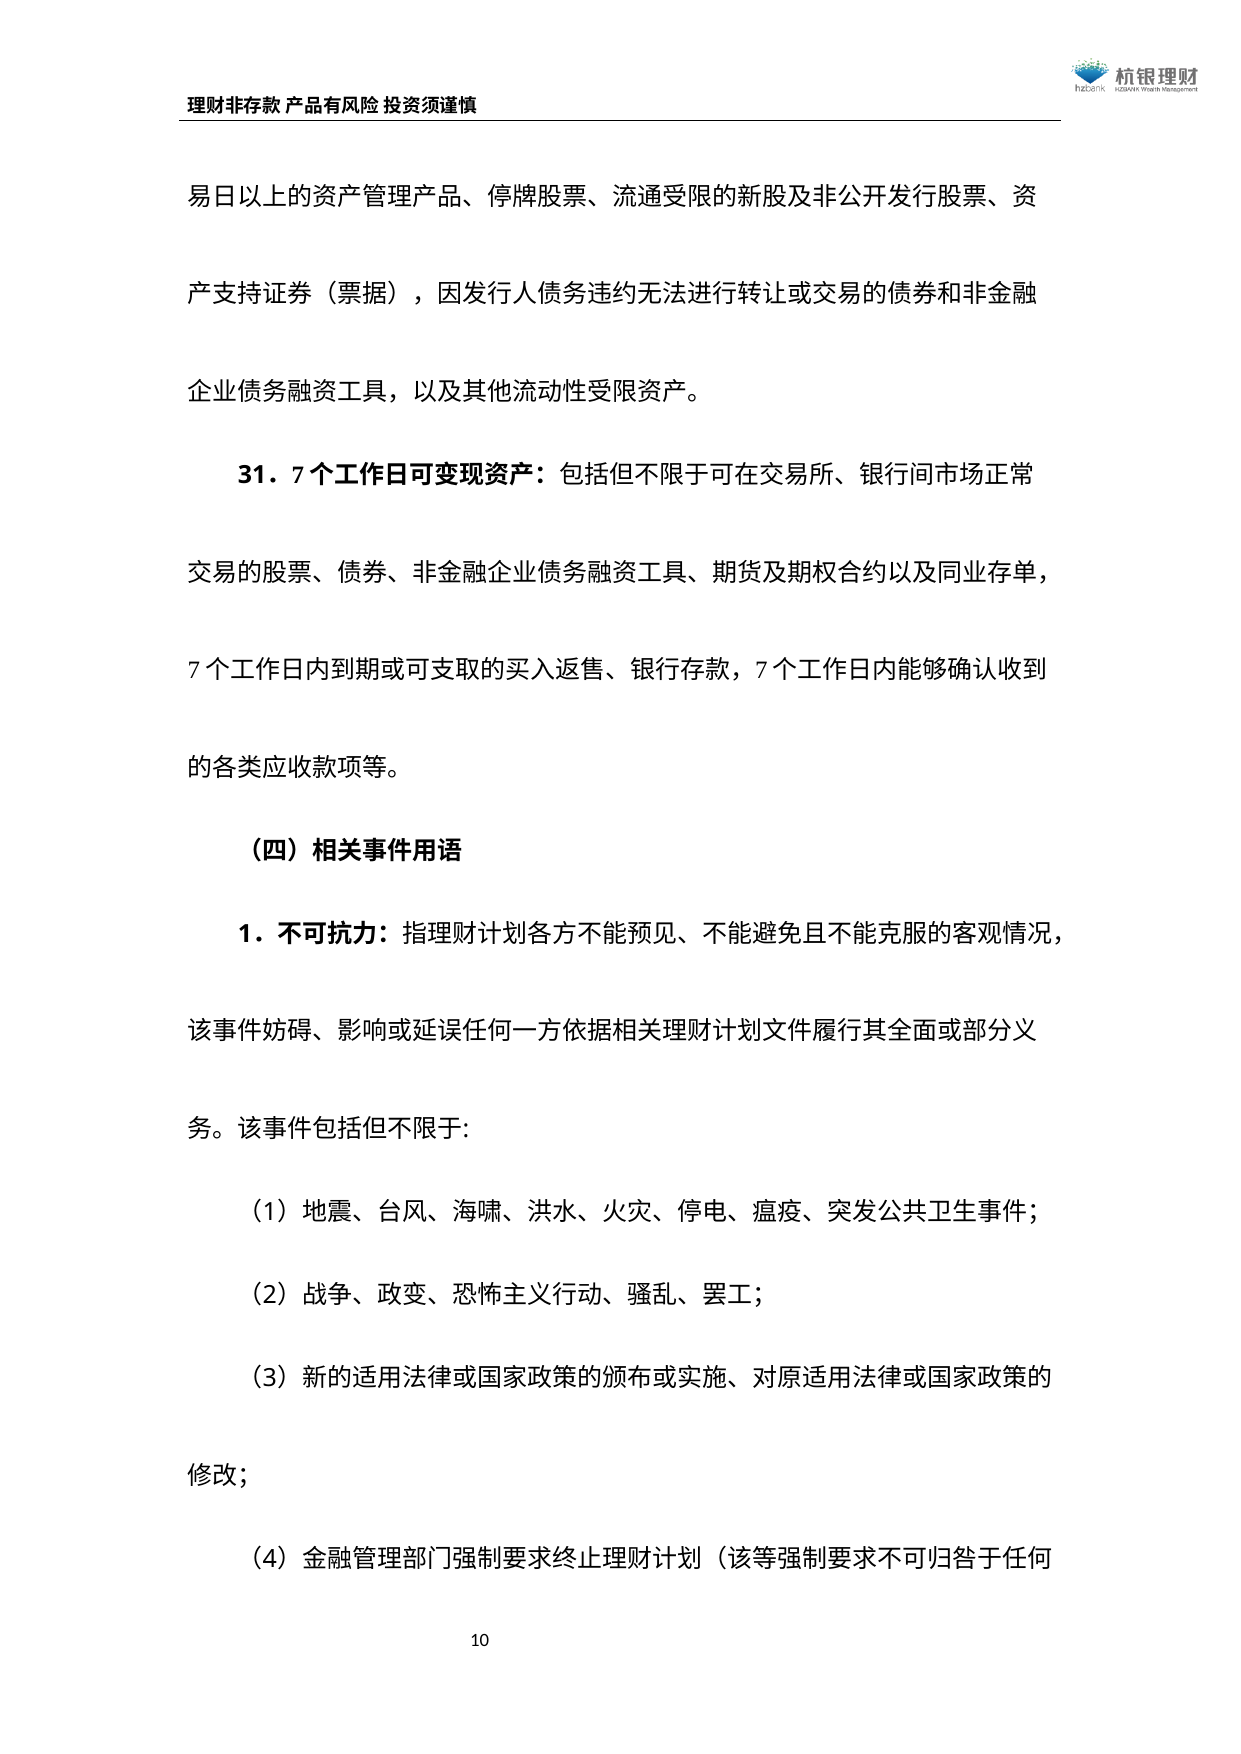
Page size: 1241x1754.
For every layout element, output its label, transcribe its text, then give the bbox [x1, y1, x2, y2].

text （2）战争、政变、恐怖主义行动、骚乱、罢工； [187, 1260, 1053, 1325]
text （4）金融管理部门强制要求终止理财计划（该等强制要求不可归咎于任何一方）； [187, 1524, 1053, 1589]
picture [1027, 0, 1240, 151]
list 相关事件用语 [187, 816, 1053, 881]
list 不可抗力：指理财计划各方不能预见、不能避免且不能克服的客观情况，该事件妨碍、影响或延误任何一方依据相关理财计划文件履行其全面或部分义务。该事件包括但不限于: [187, 899, 1053, 1159]
list 7个工作日可变现资产：包括但不限于可在交易所、银行间市场正常交易的股票、债券、非金融企业债务融资工具、期货及期权合约以及同业存单，7个工作日内到期或可支取的买入返售、银行存款，7个工作日内能够确认收到的各类应收款项等。 [187, 440, 1053, 798]
text （1）地震、台风、海啸、洪水、火灾、停电、瘟疫、突发公共卫生事件； [187, 1177, 1053, 1242]
text （3）新的适用法律或国家政策的颁布或实施、对原适用法律或国家政策的修改； [187, 1343, 1053, 1506]
